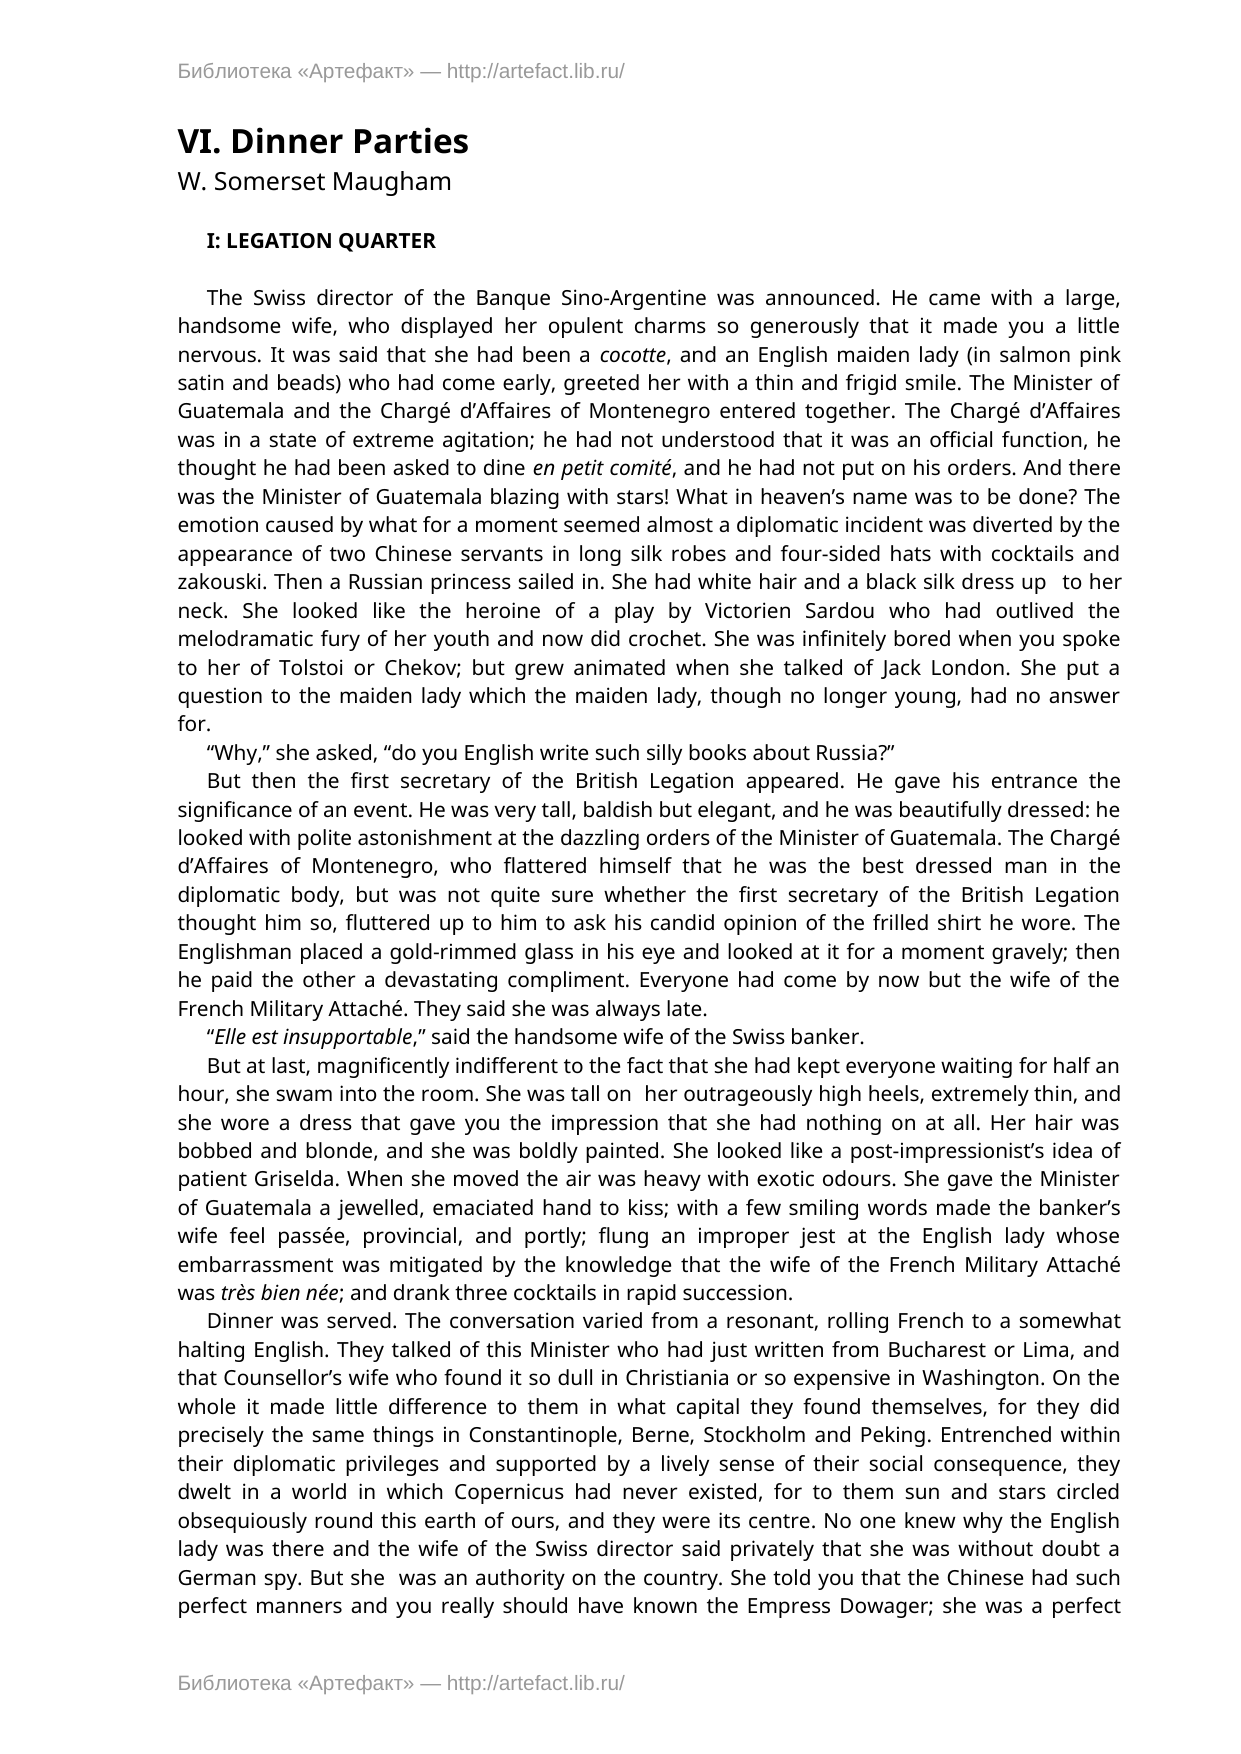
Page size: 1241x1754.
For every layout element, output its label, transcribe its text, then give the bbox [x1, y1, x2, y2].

subtitle I: LEGATION QUARTER [177, 226, 1122, 254]
text W. Somerset Maugham [177, 163, 1122, 198]
text “Elle est insupportable,” said the handsome wife of the Swiss banker. [177, 1022, 1122, 1051]
text “Why,” she asked, “do you English write such silly books about Russia?” [177, 738, 1122, 766]
text The Swiss director of the Banque Sino-Argentine was announced. He came with a large, handsome wife, who displayed her opulent charms so generously that it made you a little nervous. It was said that she had been a cocotte, and an English maiden lady (in salmon pink satin and beads) who had come early, greeted her with a thin and frigid smile. The Minister of Guatemala and the Chargé d’Affaires of Montenegro entered together. The Chargé d’Affaires was in a state of extreme agitation; he had not understood that it was an official function, he thought he had been asked to dine en petit comité, and he had not put on his orders. And there was the Minister of Guatemala blazing with stars! What in heaven’s name was to be done? The emotion caused by what for a moment seemed almost a diplomatic incident was diverted by the appearance of two Chinese servants in long silk robes and four-sided hats with cocktails and zakouski. Then a Russian princess sailed in. She had white hair and a black silk dress up to her neck. She looked like the heroine of a play by Victorien Sardou who had outlived the melodramatic fury of her youth and now did crochet. She was infinitely bored when you spoke to her of Tolstoi or Chekov; but grew animated when she talked of Jack London. She put a question to the maiden lady which the maiden lady, though no longer young, had no answer for. [177, 283, 1122, 738]
text But at last, magnificently indifferent to the fact that she had kept everyone waiting for half an hour, she swam into the room. She was tall on her outrageously high heels, extremely thin, and she wore a dress that gave you the impression that she had nothing on at all. Her hair was bobbed and blonde, and she was boldly painted. She looked like a post-impressionist’s idea of patient Griselda. When she moved the air was heavy with exotic odours. She gave the Minister of Guatemala a jewelled, emaciated hand to kiss; with a few smiling words made the banker’s wife feel passée, provincial, and portly; flung an improper jest at the English lady whose embarrassment was mitigated by the knowledge that the wife of the French Military Attaché was très bien née; and drank three cocktails in rapid succession. [177, 1051, 1122, 1307]
subtitle VI. Dinner Parties [177, 118, 1122, 163]
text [177, 1307, 1122, 1619]
text But then the first secretary of the British Legation appeared. He gave his entrance the significance of an event. He was very tall, baldish but elegant, and he was beautifully dressed: he looked with polite astonishment at the dazzling orders of the Minister of Guatemala. The Chargé d’Affaires of Montenegro, who flattered himself that he was the best dressed man in the diplomatic body, but was not quite sure whether the first secretary of the British Legation thought him so, fluttered up to him to ask his candid opinion of the frilled shirt he wore. The Englishman placed a gold-rimmed glass in his eye and looked at it for a moment gravely; then he paid the other a devastating compliment. Everyone had come by now but the wife of the French Military Attaché. They said she was always late. [177, 766, 1122, 1022]
